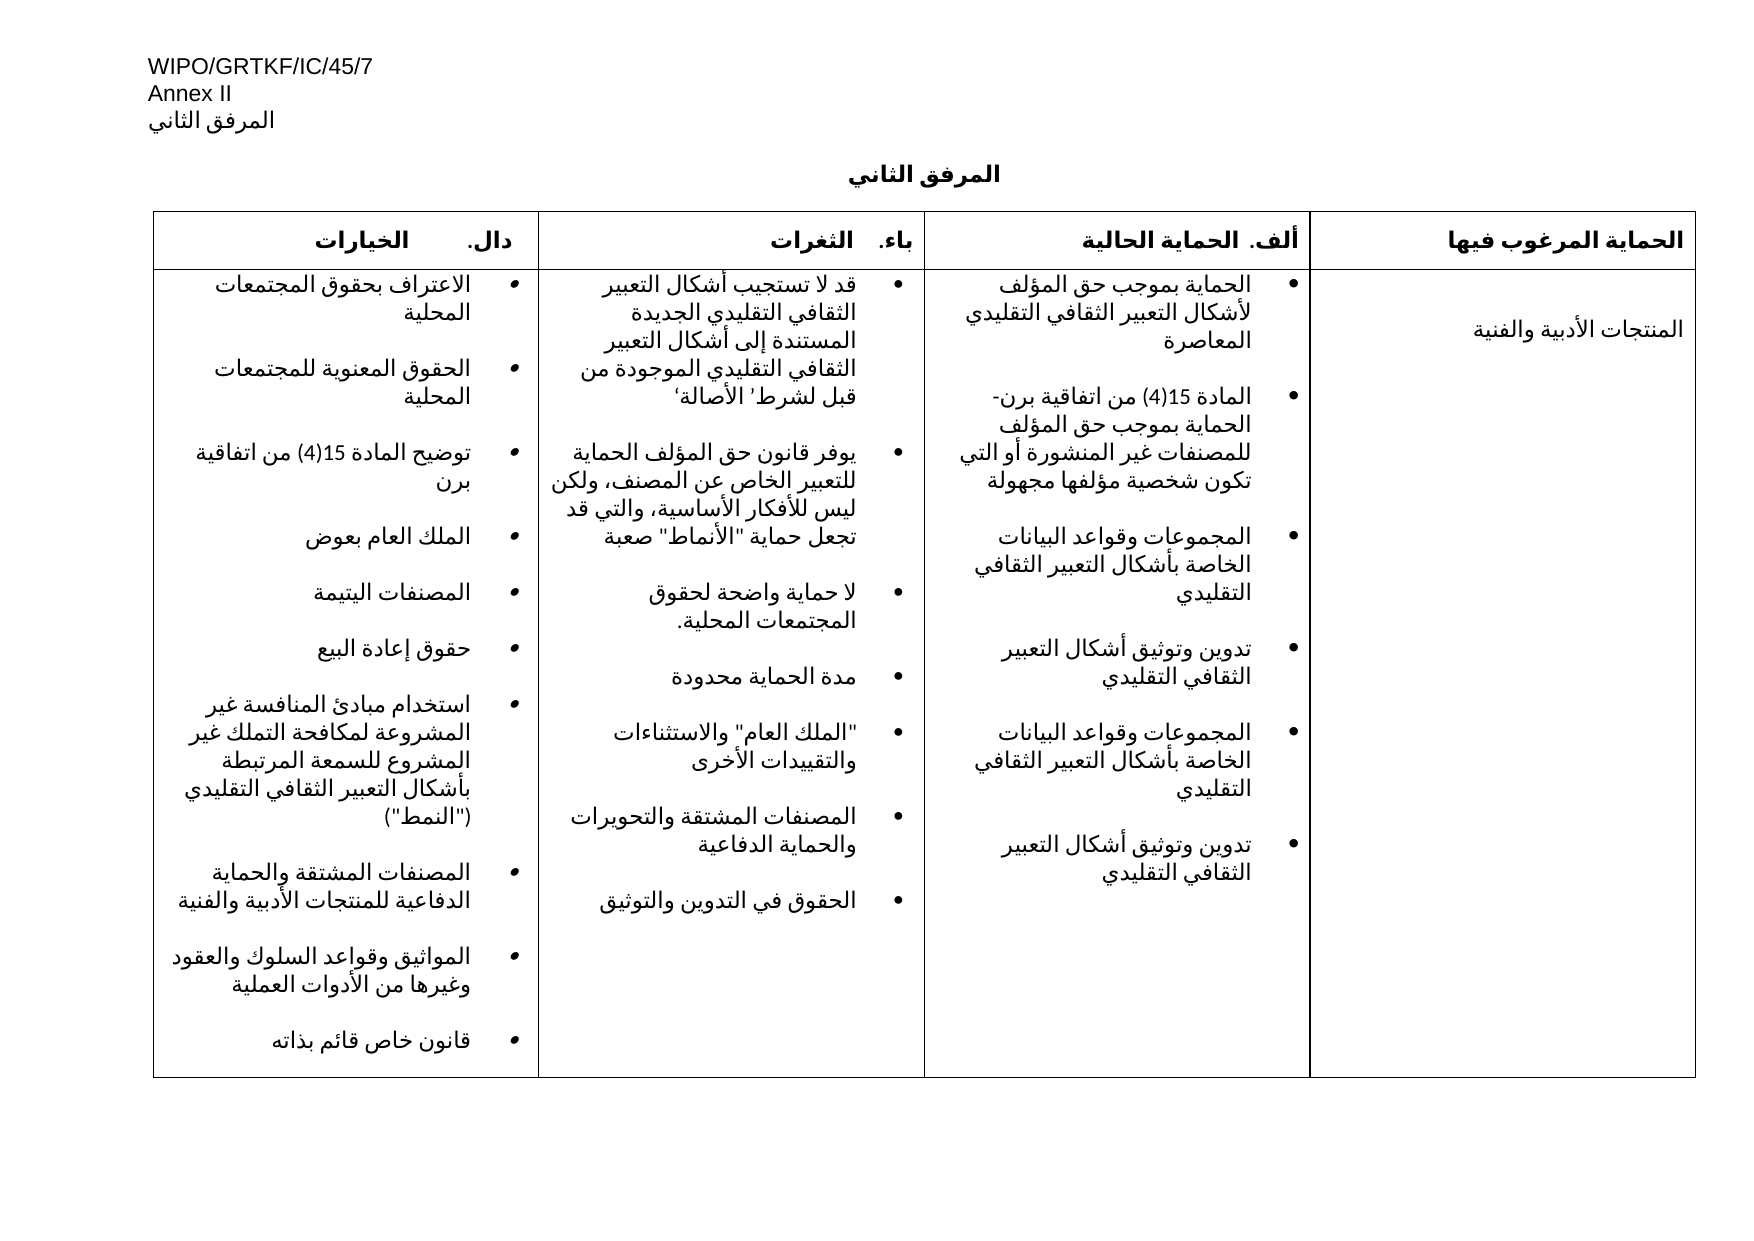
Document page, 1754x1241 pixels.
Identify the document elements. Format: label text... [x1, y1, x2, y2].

table_cell المنتجات الأدبية والفنية [1311, 270, 1695, 1077]
table_header باء. الثغرات [539, 212, 924, 269]
table_header ألف. الحماية الحالية [925, 212, 1309, 269]
table_header دال. الخيارات [154, 212, 538, 269]
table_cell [925, 270, 1309, 1077]
table_header الحماية المرغوب فيها [1311, 212, 1695, 269]
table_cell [539, 270, 924, 1077]
text المرفق الثاني [148, 160, 1701, 188]
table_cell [154, 270, 538, 1077]
